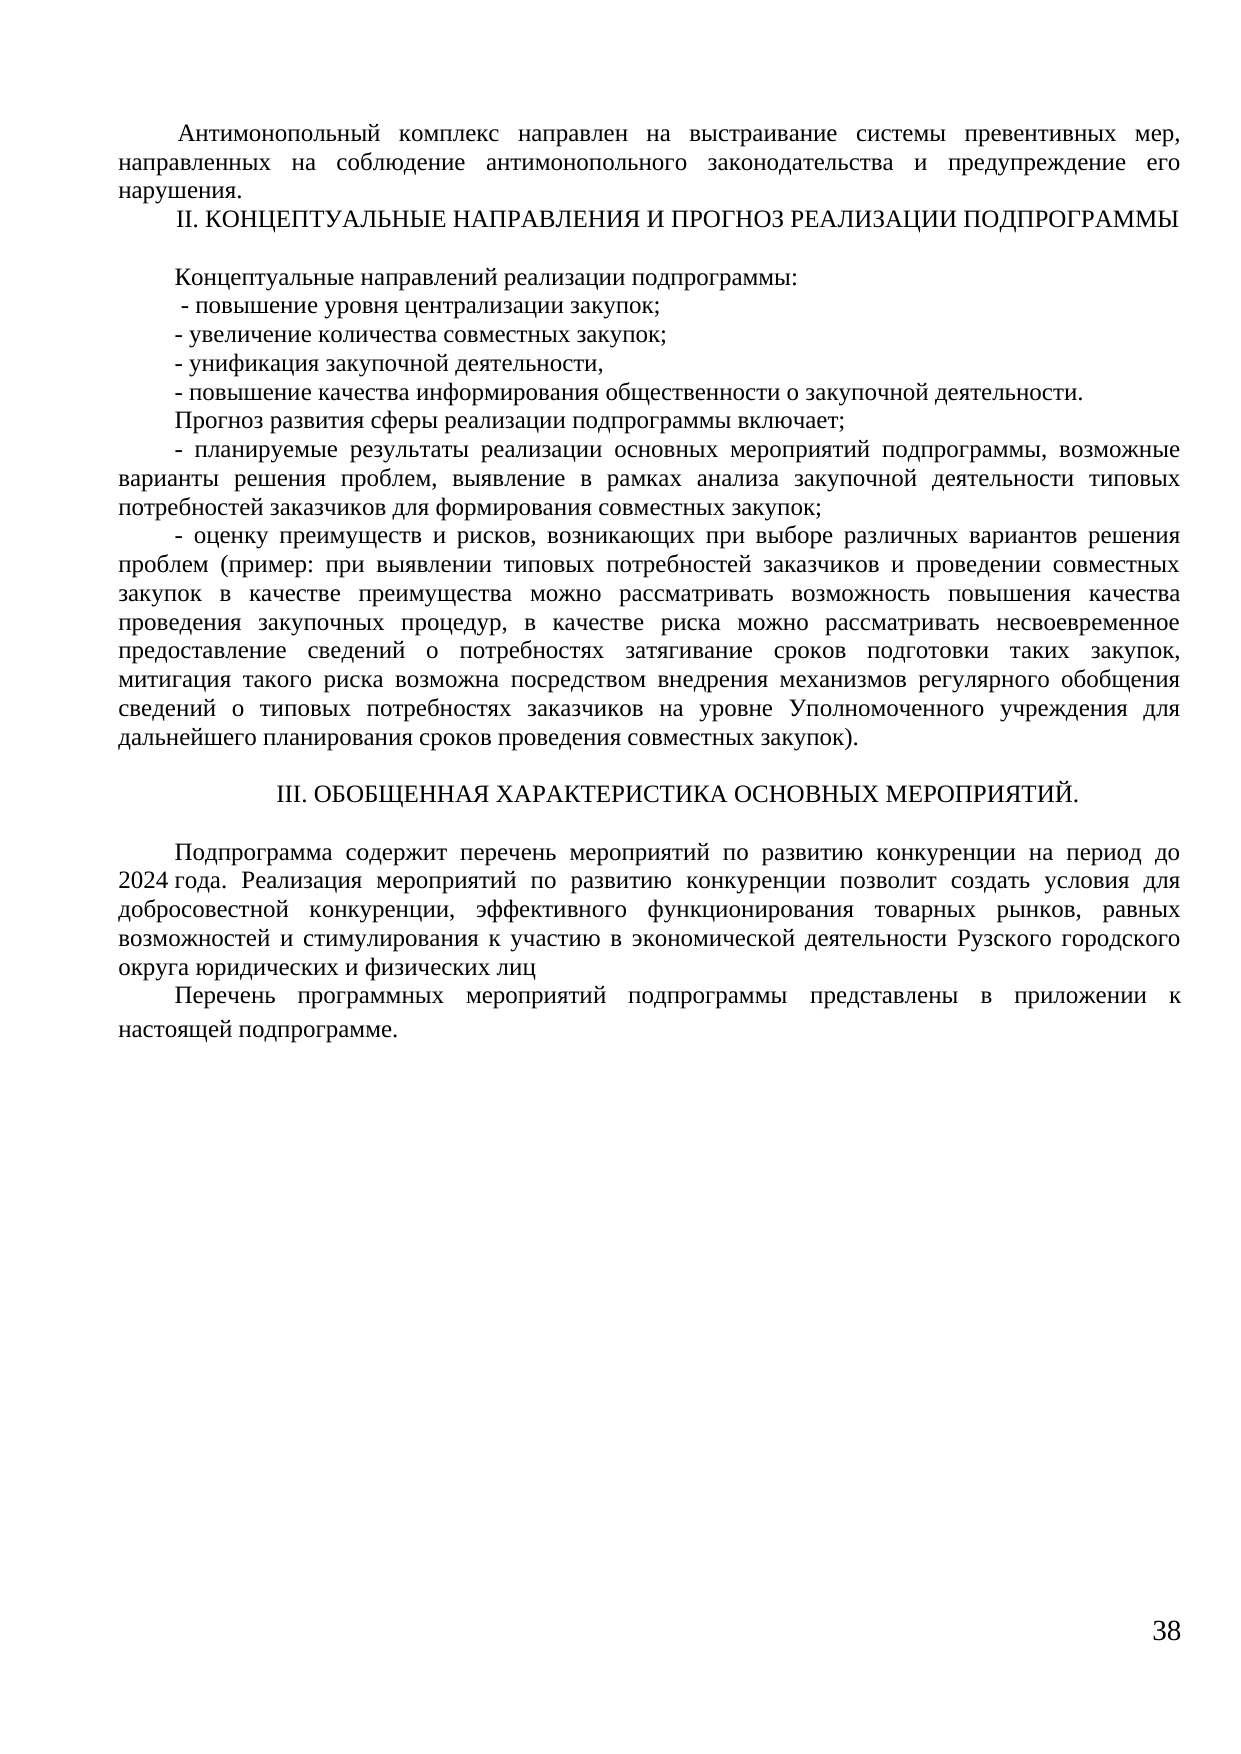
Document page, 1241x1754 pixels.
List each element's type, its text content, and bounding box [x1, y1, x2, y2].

text - оценку преимуществ и рисков, возникающих при выборе различных вариантов решения проблем (пример: при выявлении типовых потребностей заказчиков и проведении совместных закупок в качестве преимущества можно рассматривать возможность повышения качества проведения закупочных процедур, в качестве риска можно рассматривать несвоевременное предоставление сведений о потребностях затягивание сроков подготовки таких закупок, митигация такого риска возможна посредством внедрения механизмов регулярного обобщения сведений о типовых потребностях заказчиков на уровне Уполномоченного учреждения для дальнейшего планирования сроков проведения совместных закупок). [118, 521, 1181, 751]
text Подпрограмма содержит перечень мероприятий по развитию конкуренции на период до 2024 года. Реализация мероприятий по развитию конкуренции позволит создать условия для добросовестной конкуренции, эффективного функционирования товарных рынков, равных возможностей и стимулирования к участию в экономической деятельности Рузского городского округа юридических и физических лиц [118, 837, 1181, 981]
text Перечень программных мероприятий подпрограммы представлены в приложении к настоящей подпрограмме. [118, 981, 1181, 1042]
text - планируемые результаты реализации основных мероприятий подпрограммы, возможные варианты решения проблем, выявление в рамках анализа закупочной деятельности типовых потребностей заказчиков для формирования совместных закупок; [118, 434, 1181, 521]
text III. ОБОБЩЕННАЯ ХАРАКТЕРИСТИКА ОСНОВНЫХ МЕРОПРИЯТИЙ. [118, 779, 1181, 808]
text - повышение качества информирования общественности о закупочной деятельности. [118, 377, 1181, 406]
text - увеличение количества совместных закупок; [118, 319, 1181, 348]
text Антимонопольный комплекс направлен на выстраивание системы превентивных мер, направленных на соблюдение антимонопольного законодательства и предупреждение его нарушения. [118, 118, 1181, 204]
text Прогноз развития сферы реализации подпрограммы включает; [118, 406, 1181, 434]
text II. КОНЦЕПТУАЛЬНЫЕ НАПРАВЛЕНИЯ И ПРОГНОЗ РЕАЛИЗАЦИИ ПОДПРОГРАММЫ [118, 204, 1181, 233]
text Концептуальные направлений реализации подпрограммы: [118, 262, 1181, 291]
text - повышение уровня централизации закупок; [118, 291, 1181, 319]
text - унификация закупочной деятельности, [118, 348, 1181, 377]
